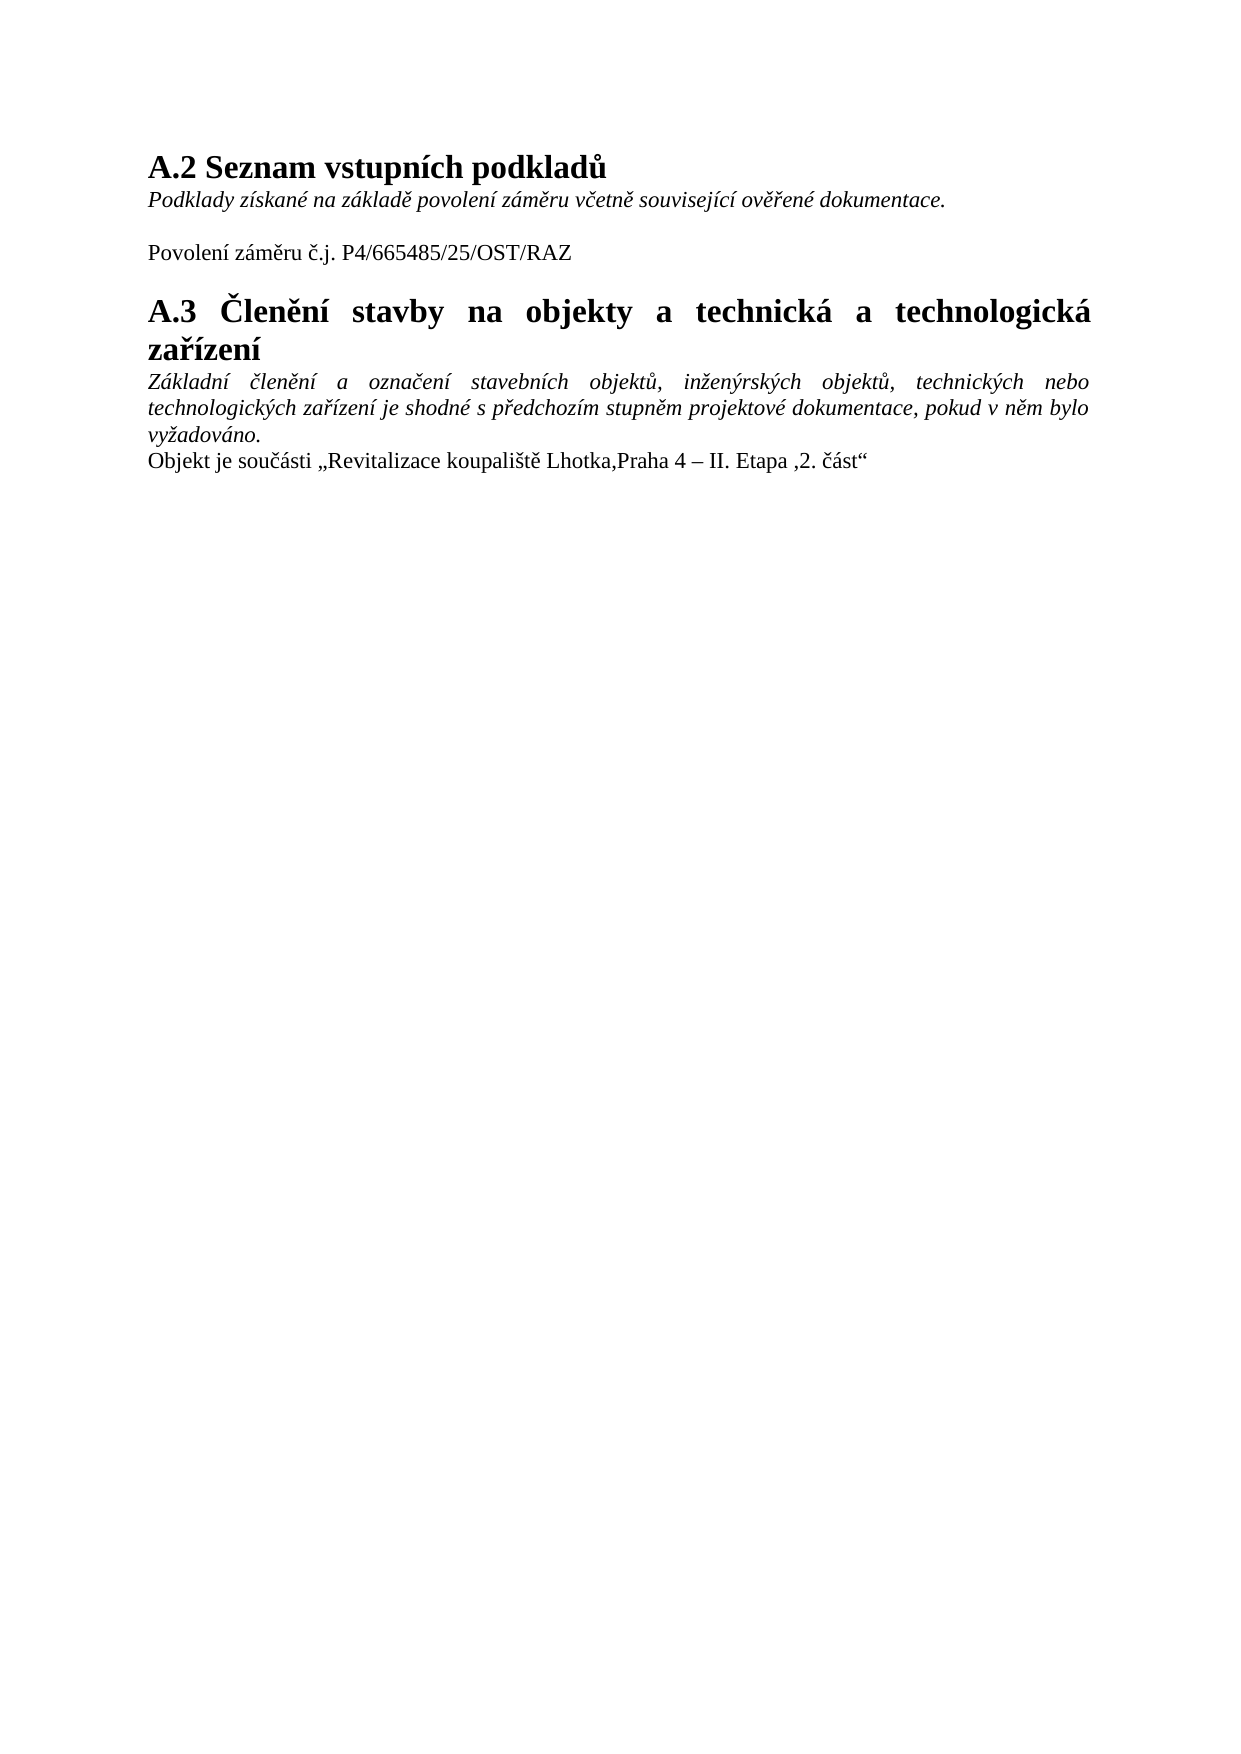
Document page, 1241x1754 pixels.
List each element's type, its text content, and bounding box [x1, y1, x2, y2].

text Podklady získané na základě povolení záměru včetně související ověřené dokumentace. [148, 186, 1093, 212]
text A.2 Seznam vstupních podkladů [148, 148, 1093, 186]
text Základní členění a označení stavebních objektů, inženýrských objektů, technických nebo technologických zařízení je shodné s předchozím stupněm projektové dokumentace, pokud v něm bylo vyžadováno. [148, 368, 1093, 447]
text A.3 Členění stavby na objekty a technická a technologická zařízení [148, 291, 1093, 368]
text Povolení záměru č.j. P4/665485/25/OST/RAZ [148, 239, 1093, 265]
text Objekt je součásti „Revitalizace koupaliště Lhotka,Praha 4 – II. Etapa ,2. část“ [148, 447, 1093, 473]
